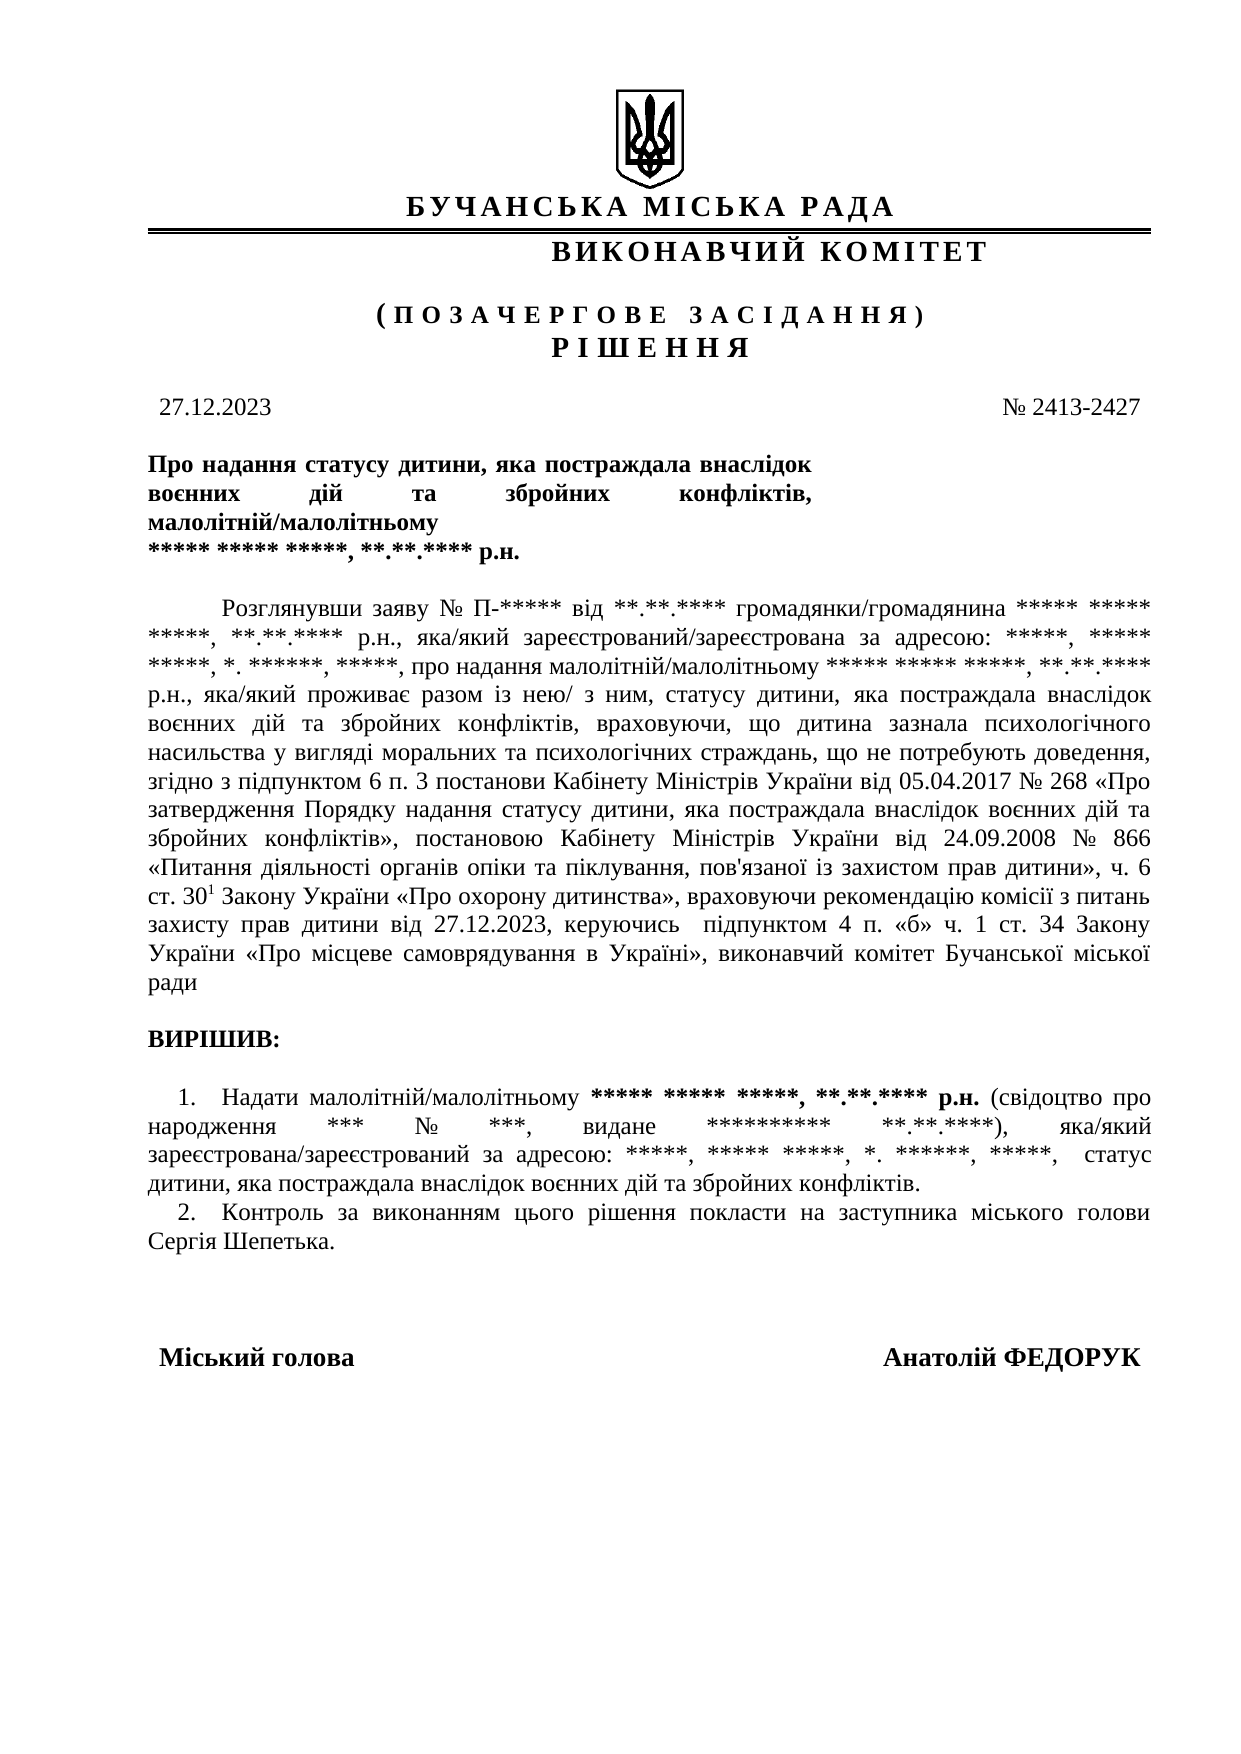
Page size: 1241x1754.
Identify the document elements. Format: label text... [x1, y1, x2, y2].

picture [614, 88, 685, 189]
table_header Міський голова [148, 1341, 649, 1372]
table_header Анатолій ФЕДОРУК [649, 1341, 1152, 1372]
text БУЧАНСЬКА МІСЬКА РАДА [148, 189, 1152, 223]
text ВИРІШИВ: [148, 1024, 1152, 1053]
text Розглянувши заяву № П-***** від **.**.**** громадянки/громадянина ***** ***** *****, **.**.**** р.н., яка/який зареєстрований/зареєстрована за адресою: *****, ***** *****, *. ******, *****, про надання малолітній/малолітньому ***** ***** *****, **.**.**** р.н., яка/який проживає разом із нею/ з ним, статусу дитини, яка постраждала внаслідок воєнних дій та збройних конфліктів, враховуючи, що дитина зазнала психологічного насильства у вигляді моральних та психологічних страждань, що не потребують доведення, згідно з підпунктом 6 п. 3 постанови Кабінету Міністрів України від 05.04.2017 № 268 «Про затвердження Порядку надання статусу дитини, яка постраждала внаслідок воєнних дій та збройних конфліктів», постановою Кабінету Міністрів України від 24.09.2008 № 866 «Питання діяльності органів опіки та піклування, пов'язаної із захистом прав дитини», ч. 6 ст. 301 Закону України «Про охорону дитинства», враховуючи рекомендацію комісії з питань захисту прав дитини від 27.12.2023, керуючись підпунктом 4 п. «б» ч. 1 ст. 34 Закону України «Про місцеве самоврядування в Україні», виконавчий комітет Бучанської міської ради [148, 593, 1152, 996]
list Контроль за виконанням цього рішення покласти на заступника міського голови Сергія Шепетька. [148, 1197, 1152, 1254]
table_header ВИКОНАВЧИЙ КОМІТЕТ [148, 234, 1151, 296]
text ***** ***** *****, **.**.**** р.н. [148, 536, 812, 564]
text Про надання статусу дитини, яка постраждала внаслідок воєнних дій та збройних конфліктів, малолітній/малолітньому [148, 449, 812, 536]
text РІШЕННЯ [148, 330, 1152, 363]
table_header 27.12.2023 [148, 392, 650, 421]
table_header № 2413-2427 [650, 392, 1152, 421]
text (ПОЗАЧЕРГОВЕ ЗАСІДАННЯ) [148, 296, 1152, 330]
list Надати малолітній/малолітньому ***** ***** *****, **.**.**** р.н. (свідоцтво про народження *** № ***, видане ********** **.**.****), яка/який зареєстрована/зареєстрований за адресою: *****, ***** *****, *. ******, *****, статус дитини, яка постраждала внаслідок воєнних дій та збройних конфліктів. [148, 1082, 1152, 1197]
